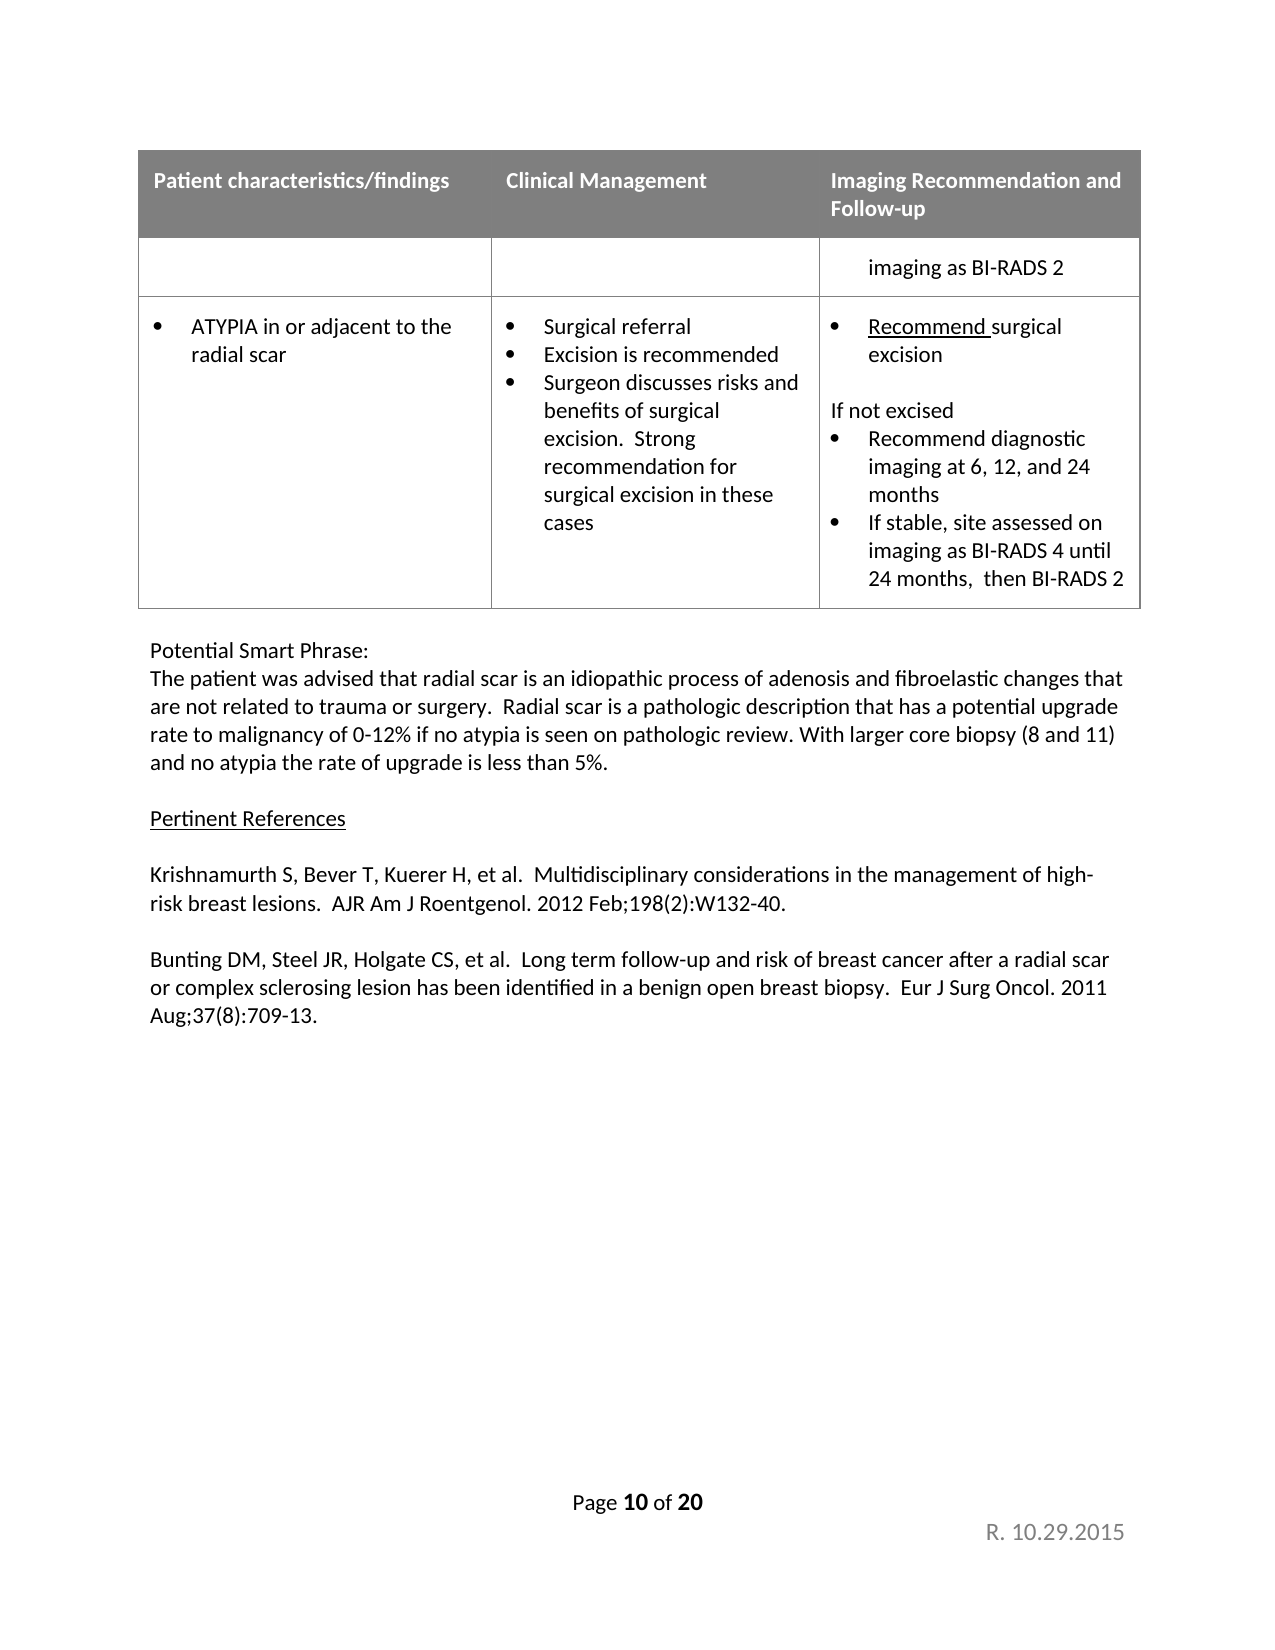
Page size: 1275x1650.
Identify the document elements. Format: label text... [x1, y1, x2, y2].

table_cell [492, 238, 819, 296]
text Bunting DM, Steel JR, Holgate CS, et al. Long term follow-up and risk of breast cancer after a radial scar or complex sclerosing lesion has been identified in a benign open breast biopsy. Eur J Surg Oncol. 2011 Aug;37(8):709-13. [150, 945, 1125, 1029]
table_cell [139, 238, 491, 296]
table_cell Surgical referral Excision is recommended Surgeon discusses risks and benefits of surgical excision. Strong recommendation for surgical excision in these cases [492, 297, 819, 607]
text Potential Smart Phrase: [150, 636, 1125, 664]
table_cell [820, 238, 1139, 296]
table_header Patient characteristics/findings [139, 151, 491, 237]
text Pertinent References [150, 804, 1125, 833]
table_header Clinical Management [492, 151, 819, 237]
table_header Imaging Recommendation and Follow-up [820, 151, 1139, 237]
table_cell ATYPIA in or adjacent to the radial scar [139, 297, 491, 607]
table_cell Recommend surgical excision If not excised Recommend diagnostic imaging at 6, 12, and 24 months If stable, site assessed on imaging as BI-RADS 4 until 24 months, then BI-RADS 2 [820, 297, 1139, 607]
text The patient was advised that radial scar is an idiopathic process of adenosis and fibroelastic changes that are not related to trauma or surgery. Radial scar is a pathologic description that has a potential upgrade rate to malignancy of 0-12% if no atypia is seen on pathologic review. With larger core biopsy (8 and 11) and no atypia the rate of upgrade is less than 5%. [150, 664, 1125, 777]
text Krishnamurth S, Bever T, Kuerer H, et al. Multidisciplinary considerations in the management of high-risk breast lesions. AJR Am J Roentgenol. 2012 Feb;198(2):W132-40. [150, 861, 1125, 917]
